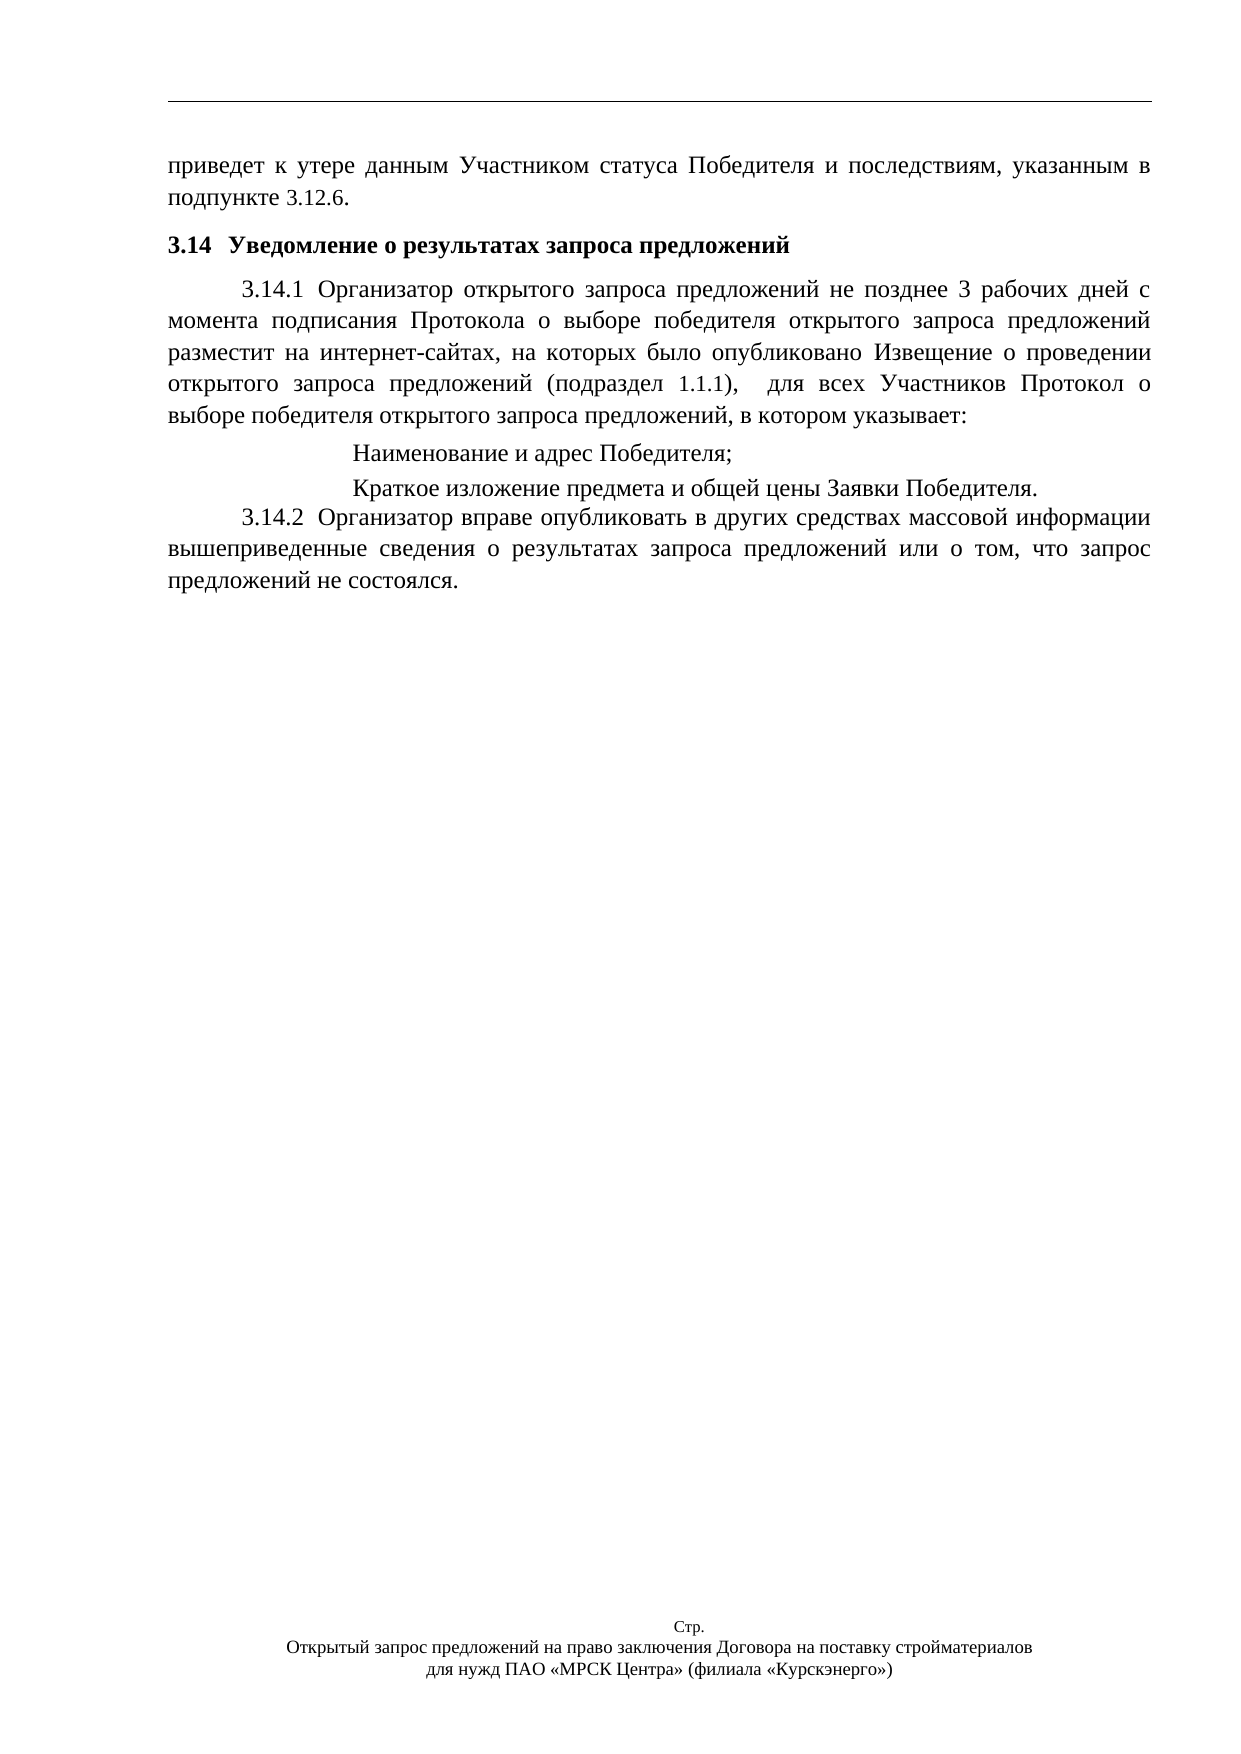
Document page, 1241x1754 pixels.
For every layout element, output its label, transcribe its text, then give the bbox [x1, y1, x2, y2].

subtitle Уведомление о результатах запроса предложений [168, 230, 1152, 258]
text 3.14.2 Организатор вправе опубликовать в других средствах массовой информации вышеприведенные сведения о результатах запроса предложений или о том, что запрос предложений не состоялся. [168, 502, 1152, 593]
text 3.14.1 Организатор открытого запроса предложений не позднее 3 рабочих дней с момента подписания Протокола о выборе победителя открытого запроса предложений разместит на интернет-сайтах, на которых было опубликовано Извещение о проведении открытого запроса предложений (подраздел 1.1.1), для всех Участников Протокол о выборе победителя открытого запроса предложений, в котором указывает: [168, 274, 1152, 429]
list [168, 150, 1152, 210]
list Краткое изложение предмета и общей цены Заявки Победителя. [352, 473, 1166, 502]
list Наименование и адрес Победителя; [352, 438, 1166, 467]
